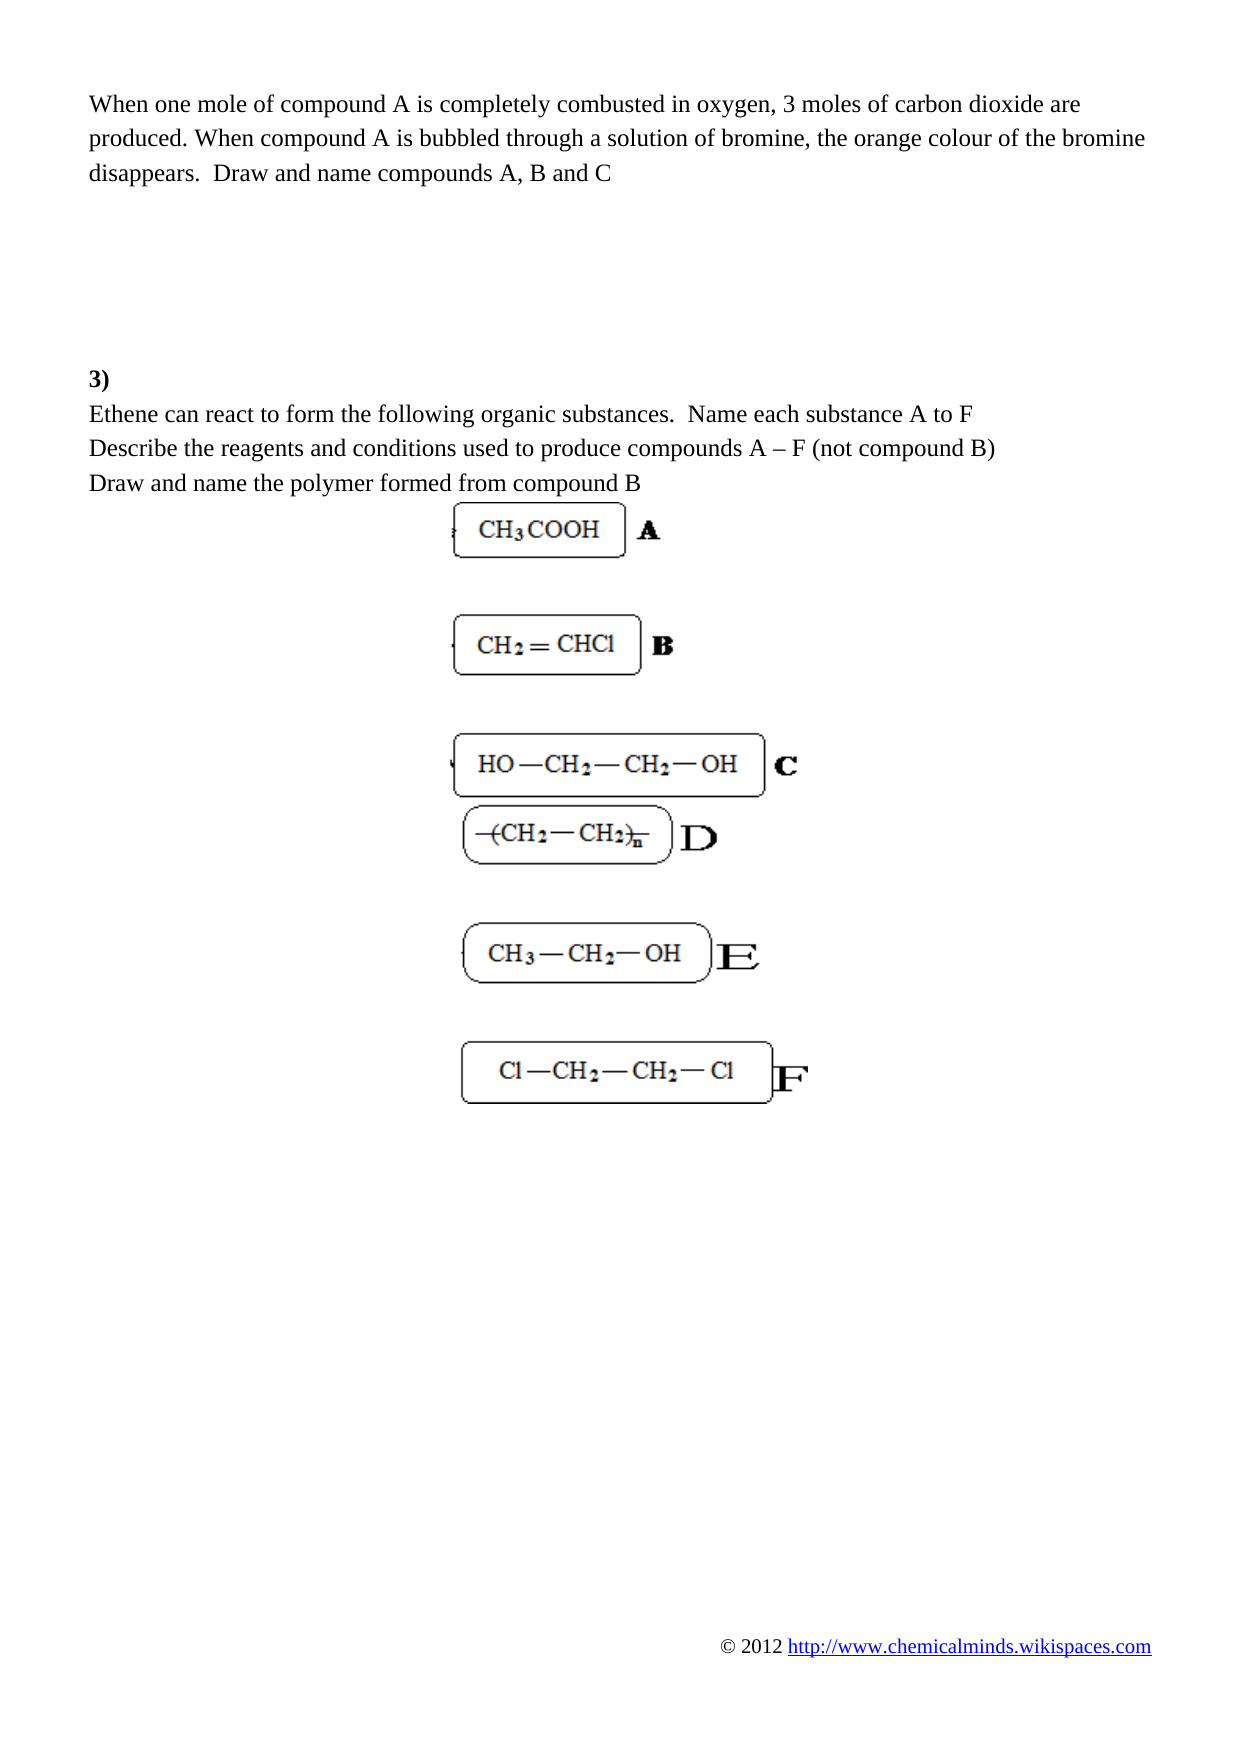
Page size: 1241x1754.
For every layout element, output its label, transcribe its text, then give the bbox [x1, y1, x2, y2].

picture [438, 502, 808, 1104]
list Ethene can react to form the following organic substances. Name each substance A to F [89, 399, 1152, 428]
list Draw and name the polymer formed from compound B [89, 468, 1152, 497]
list 3) [89, 364, 1152, 393]
list Describe the reagents and conditions used to produce compounds A – F (not compound B) [89, 433, 1152, 462]
list When one mole of compound A is completely combusted in oxygen, 3 moles of carbon dioxide are produced. When compound A is bubbled through a solution of bromine, the orange colour of the bromine disappears. Draw and name compounds A, B and C [89, 89, 1152, 186]
text © 2012 http://www.chemicalminds.wikispaces.com [89, 1634, 1152, 1658]
